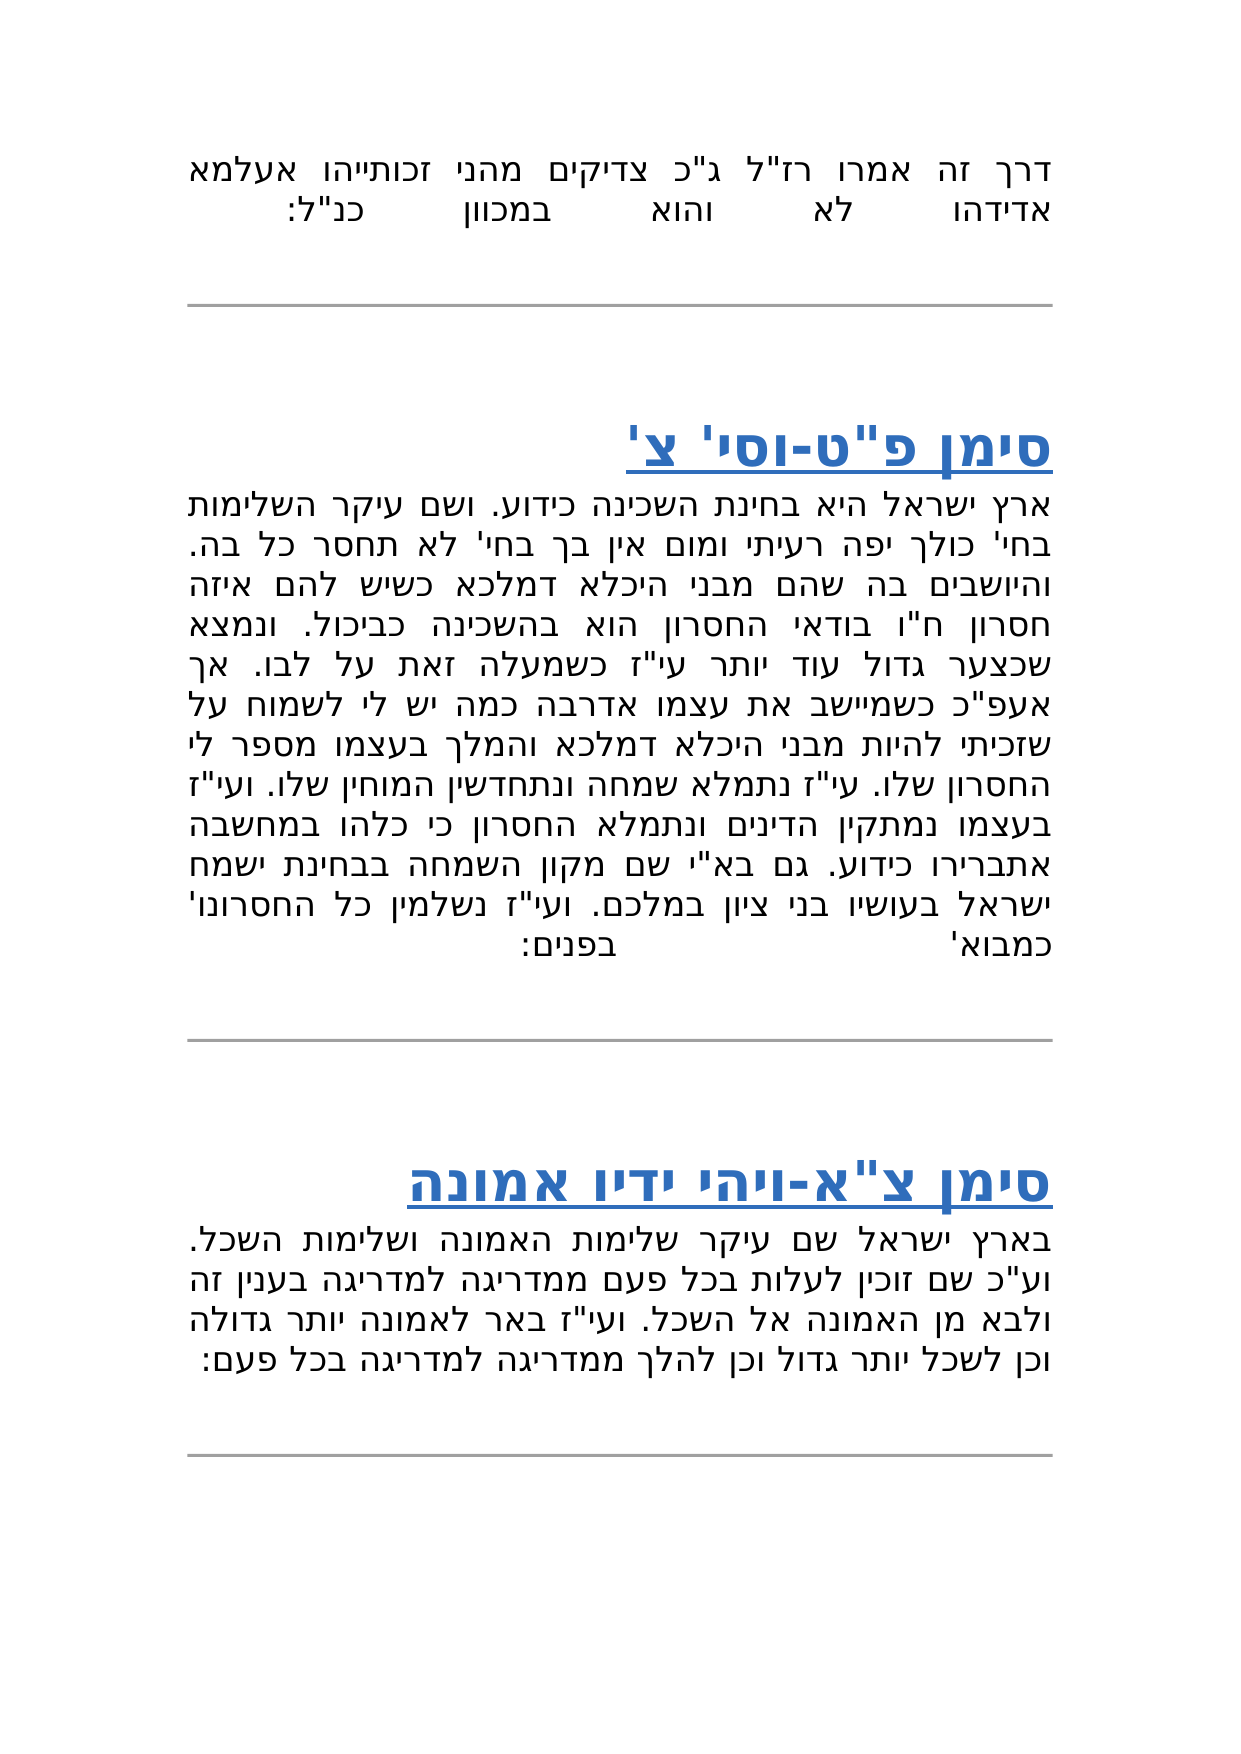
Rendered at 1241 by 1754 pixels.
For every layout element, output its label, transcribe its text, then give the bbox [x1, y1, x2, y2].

text בארץ ישראל שם עיקר שלימות האמונה ושלימות השכל. וע"כ שם זוכין לעלות בכל פעם ממדריגה למדריגה בענין זה ולבא מן האמונה אל השכל. ועי"ז באר לאמונה יותר גדולה וכן לשכל יותר גדול וכן להלך ממדריגה למדריגה בכל פעם: [187, 1220, 1053, 1449]
text סימן פ"ט-וסי' צ' [187, 414, 1053, 480]
text ארץ ישראל היא בחינת השכינה כידוע. ושם עיקר השלימות בחי' כולך יפה רעיתי ומום אין בך בחי' לא תחסר כל בה. והיושבים בה שהם מבני היכלא דמלכא כשיש להם איזה חסרון ח"ו בודאי החסרון הוא בהשכינה כביכול. ונמצא שכצער גדול עוד יותר עי"ז כשמעלה זאת על לבו. אך אעפ"כ כשמיישב את עצמו אדרבה כמה יש לי לשמוח על שזכיתי להיות מבני היכלא דמלכא והמלך בעצמו מספר לי החסרון שלו. עי"ז נתמלא שמחה ונתחדשין המוחין שלו. ועי"ז בעצמו נמתקין הדינים ונתמלא החסרון כי כלהו במחשבה אתברירו כידוע. גם בא"י שם מקון השמחה בבחינת ישמח ישראל בעושיו בני ציון במלכם. ועי"ז נשלמין כל החסרונו' כמבוא' בפנים: [187, 485, 1053, 1034]
text סימן צ"א-ויהי ידיו אמונה [187, 1149, 1053, 1215]
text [187, 150, 1053, 299]
